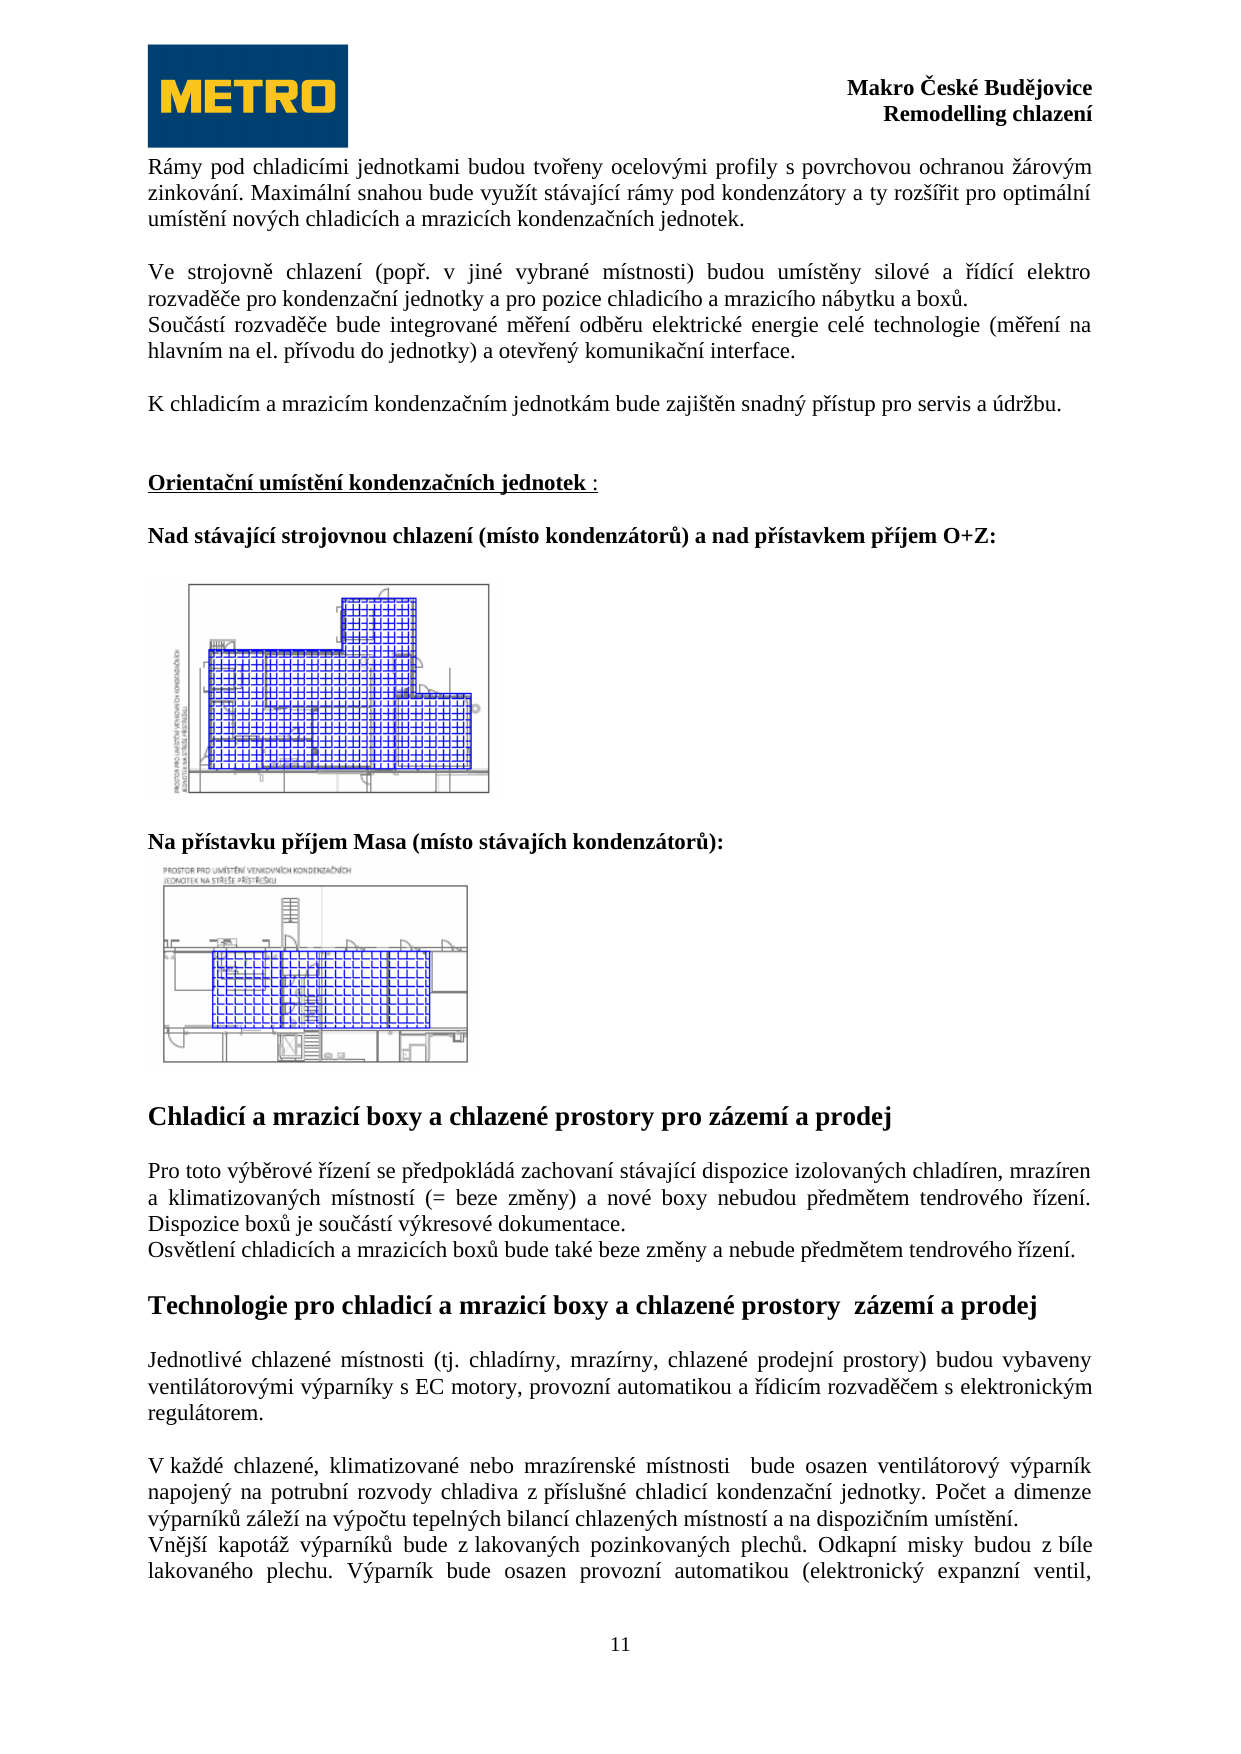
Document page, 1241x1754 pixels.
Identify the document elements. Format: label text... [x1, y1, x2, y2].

text Pro toto výběrové řízení se předpokládá zachovaní stávající dispozice izolovaných chladíren, mrazíren a klimatizovaných místností (= beze změny) a nové boxy nebudou předmětem tendrového řízení. Dispozice boxů je součástí výkresové dokumentace. [148, 1157, 1093, 1236]
text K chladicím a mrazicím kondenzačním jednotkám bude zajištěn snadný přístup pro servis a údržbu. [148, 390, 1093, 416]
text Součástí rozvaděče bude integrované měření odběru elektrické energie celé technologie (měření na hlavním na el. přívodu do jednotky) a otevřený komunikační interface. [148, 311, 1093, 364]
text Chladicí a mrazicí boxy a chlazené prostory pro zázemí a prodej [148, 1100, 1093, 1131]
subtitle Technologie pro chladicí a mrazicí boxy a chlazené prostory zázemí a prodej [148, 1289, 1093, 1320]
text Jednotlivé chlazené místnosti (tj. chladírny, mrazírny, chlazené prodejní prostory) budou vybaveny ventilátorovými výparníky s EC motory, provozní automatikou a řídicím rozvaděčem s elektronickým regulátorem. [148, 1347, 1093, 1426]
text Osvětlení chladicích a mrazicích boxů bude také beze změny a nebude předmětem tendrového řízení. [148, 1236, 1093, 1263]
text Orientační umístění kondenzačních jednotek : [148, 469, 1093, 495]
picture [147, 44, 349, 148]
picture [147, 574, 502, 802]
text Na přístavku příjem Masa (místo stávajích kondenzátorů): [148, 828, 1093, 855]
text Rámy pod chladicími jednotkami budou tvořeny ocelovými profily s povrchovou ochranou žárovým zinkování. Maximální snahou bude využít stávající rámy pod kondenzátory a ty rozšířit pro optimální umístění nových chladicích a mrazicích kondenzačních jednotek. [148, 153, 1093, 232]
text Nad stávající strojovnou chlazení (místo kondenzátorů) a nad přístavkem příjem O+Z: [148, 522, 1093, 548]
text Ve strojovně chlazení (popř. v jiné vybrané místnosti) budou umístěny silové a řídící elektro rozvaděče pro kondenzační jednotky a pro pozice chladicího a mrazicího nábytku a boxů. [148, 258, 1093, 311]
picture [147, 854, 478, 1074]
text V každé chlazené, klimatizované nebo mrazírenské místnosti bude osazen ventilátorový výparník napojený na potrubní rozvody chladiva z příslušné chladicí kondenzační jednotky. Počet a dimenze výparníků záleží na výpočtu tepelných bilancí chlazených místností a na dispozičním umístění. [148, 1452, 1093, 1531]
